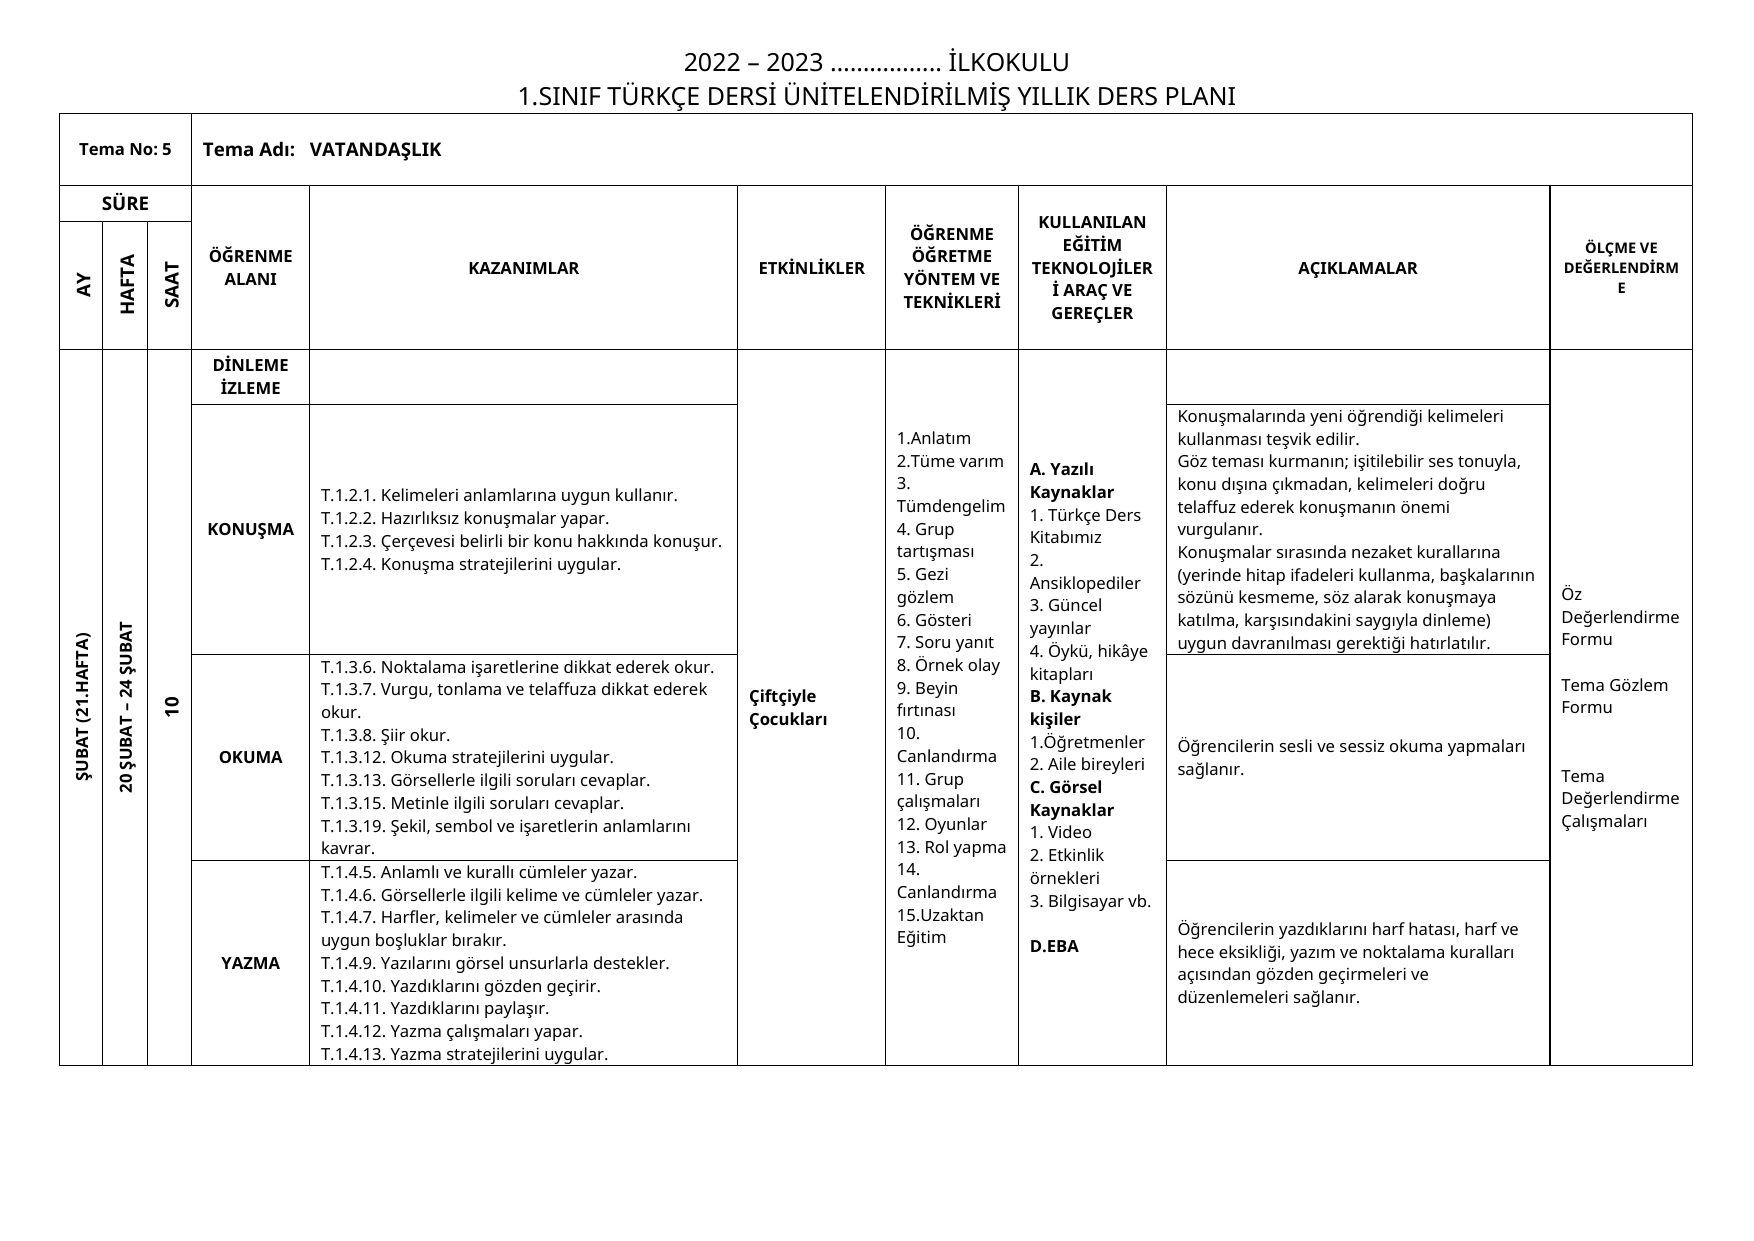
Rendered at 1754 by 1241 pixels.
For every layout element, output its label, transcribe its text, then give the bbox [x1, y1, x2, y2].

table_cell AÇIKLAMALAR [1167, 186, 1549, 349]
table_cell [1167, 350, 1549, 403]
table_cell Çiftçiyle Çocukları [738, 350, 885, 1065]
table_cell KAZANIMLAR [310, 186, 737, 349]
table_cell HAFTA [103, 222, 147, 349]
table_cell 10 [148, 350, 191, 1065]
table_cell [310, 350, 737, 403]
table_cell Öğrencilerin yazdıklarını harf hatası, harf ve hece eksikliği, yazım ve noktalama kuralları açısından gözden geçirmeleri ve düzenlemeleri sağlanır. [1167, 861, 1549, 1065]
table_cell Öz Değerlendirme Formu Tema Gözlem Formu Tema Değerlendirme Çalışmaları [1551, 350, 1692, 1065]
table_cell OKUMA [192, 655, 309, 860]
table_cell Öğrencilerin sesli ve sessiz okuma yapmaları sağlanır. [1167, 655, 1549, 860]
table_cell T.1.4.5. Anlamlı ve kurallı cümleler yazar. T.1.4.6. Görsellerle ilgili kelime ve cümleler yazar. T.1.4.7. Harfler, kelimeler ve cümleler arasında uygun boşluklar bırakır. T.1.4.9. Yazılarını görsel unsurlarla destekler. T.1.4.10. Yazdıklarını gözden geçirir. T.1.4.11. Yazdıklarını paylaşır. T.1.4.12. Yazma çalışmaları yapar. T.1.4.13. Yazma stratejilerini uygular. [310, 861, 737, 1065]
table_cell AY [60, 222, 102, 349]
table_cell ŞUBAT (21.HAFTA) [60, 350, 102, 1065]
table_cell ÖĞRENME ÖĞRETME YÖNTEM VE TEKNİKLERİ [886, 186, 1018, 349]
table_cell YAZMA [192, 861, 309, 1065]
table_cell KONUŞMA [192, 405, 309, 654]
table_header Tema No: 5 [60, 114, 191, 185]
table_cell DİNLEME İZLEME [192, 350, 309, 403]
table_cell A. Yazılı Kaynaklar 1. Türkçe Ders Kitabımız 2. Ansiklopediler 3. Güncel yayınlar 4. Öykü, hikâye kitapları B. Kaynak kişiler 1.Öğretmenler 2. Aile bireyleri C. Görsel Kaynaklar 1. Video 2. Etkinlik örnekleri 3. Bilgisayar vb. D.EBA [1019, 350, 1166, 1065]
table_cell 1.Anlatım 2.Tüme varım 3. Tümdengelim 4. Grup tartışması 5. Gezi gözlem 6. Gösteri 7. Soru yanıt 8. Örnek olay 9. Beyin fırtınası 10. Canlandırma 11. Grup çalışmaları 12. Oyunlar 13. Rol yapma 14. Canlandırma 15.Uzaktan Eğitim [886, 350, 1018, 1065]
table_cell ÖĞRENME ALANI [192, 186, 309, 349]
table_cell KULLANILAN EĞİTİM TEKNOLOJİLERİ ARAÇ VE GEREÇLER [1019, 186, 1166, 349]
table_header Tema Adı: VATANDAŞLIK [192, 114, 1692, 185]
table_cell 20 ŞUBAT – 24 ŞUBAT [103, 350, 147, 1065]
table_cell ETKİNLİKLER [738, 186, 885, 349]
table_cell ÖLÇME VE DEĞERLENDİRME [1551, 186, 1692, 349]
table_cell Konuşmalarında yeni öğrendiği kelimeleri kullanması teşvik edilir. Göz teması kurmanın; işitilebilir ses tonuyla, konu dışına çıkmadan, kelimeleri doğru telaffuz ederek konuşmanın önemi vurgulanır. Konuşmalar sırasında nezaket kurallarına (yerinde hitap ifadeleri kullanma, başkalarının sözünü kesmeme, söz alarak konuşmaya katılma, karşısındakini saygıyla dinleme) uygun davranılması gerektiği hatırlatılır. [1167, 405, 1549, 654]
table_cell SÜRE [60, 186, 191, 221]
table_cell T.1.3.6. Noktalama işaretlerine dikkat ederek okur. T.1.3.7. Vurgu, tonlama ve telaffuza dikkat ederek okur. T.1.3.8. Şiir okur. T.1.3.12. Okuma stratejilerini uygular. T.1.3.13. Görsellerle ilgili soruları cevaplar. T.1.3.15. Metinle ilgili soruları cevaplar. T.1.3.19. Şekil, sembol ve işaretlerin anlamlarını kavrar. [310, 655, 737, 860]
table_cell T.1.2.1. Kelimeleri anlamlarına uygun kullanır. T.1.2.2. Hazırlıksız konuşmalar yapar. T.1.2.3. Çerçevesi belirli bir konu hakkında konuşur. T.1.2.4. Konuşma stratejilerini uygular. [310, 405, 737, 654]
table_cell SAAT [148, 222, 191, 349]
